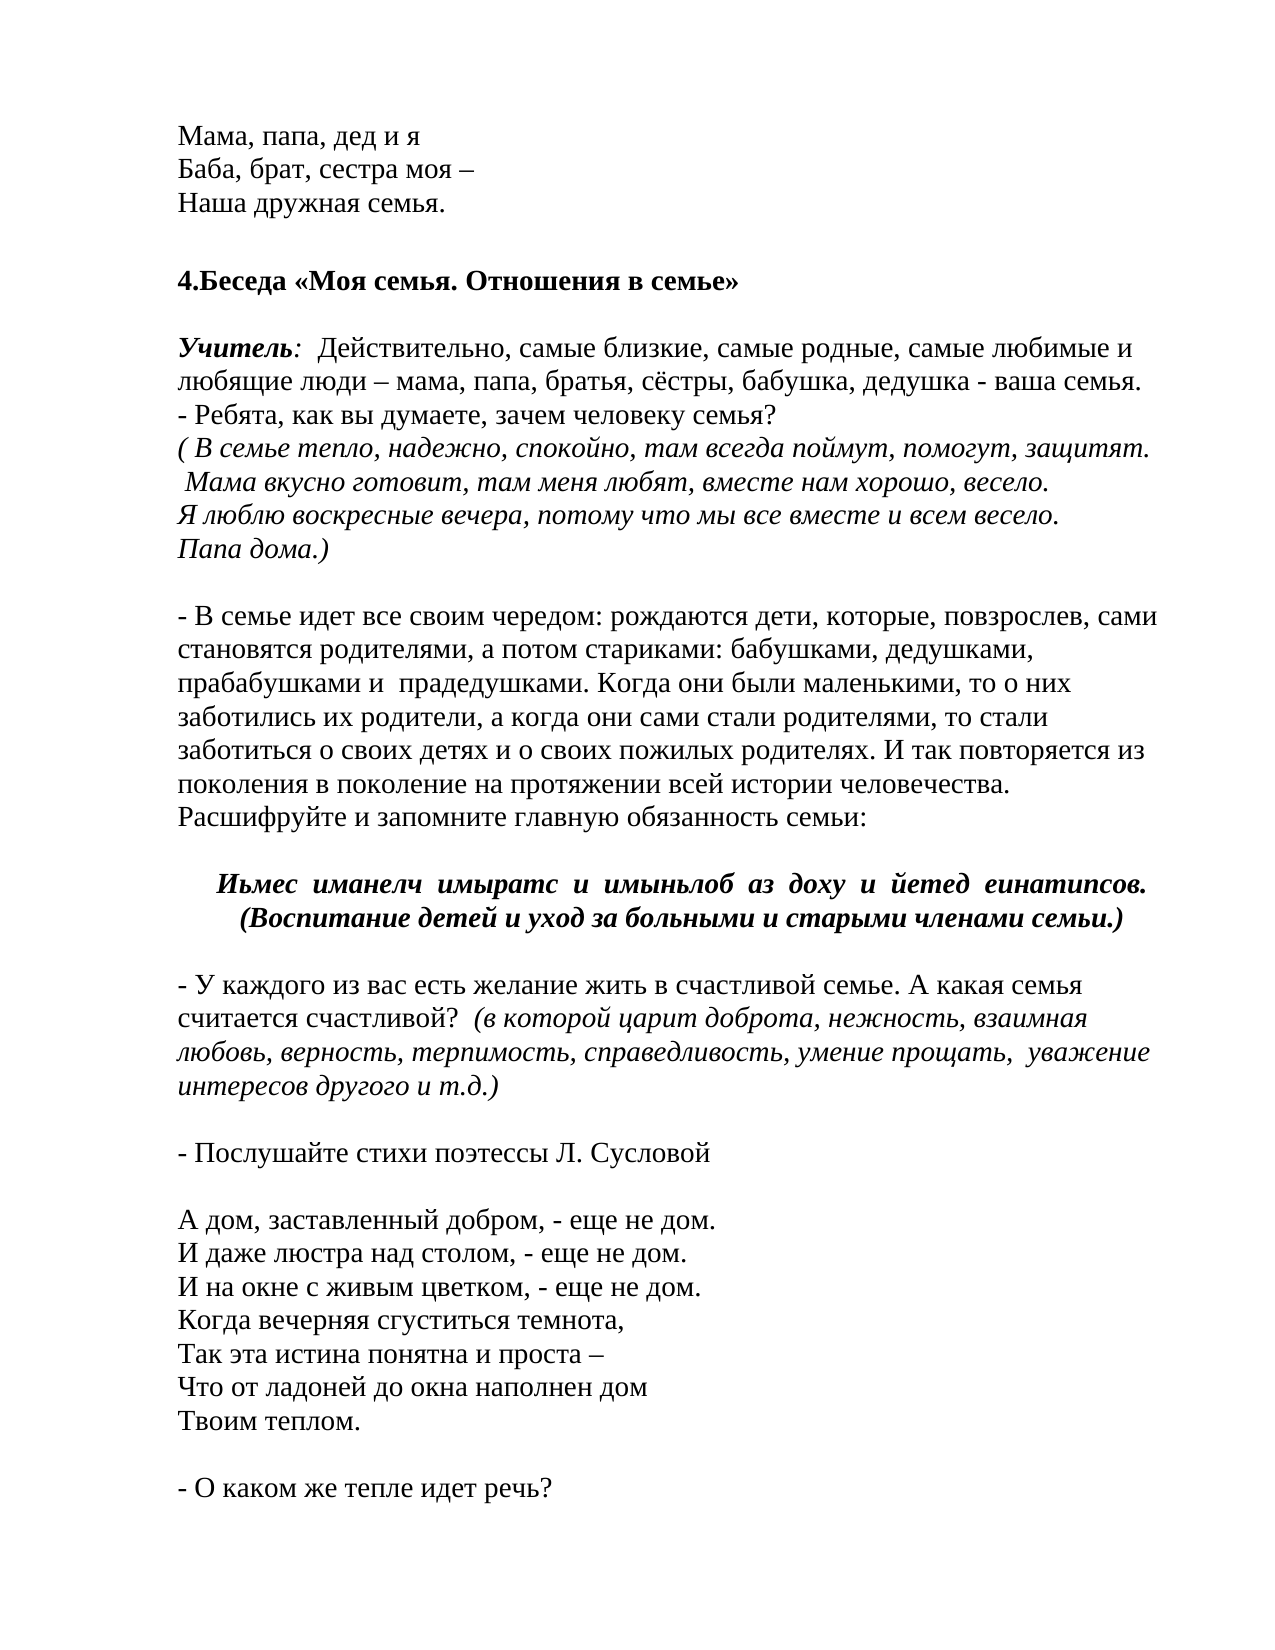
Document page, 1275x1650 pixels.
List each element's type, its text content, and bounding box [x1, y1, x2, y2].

text ( В семье тепло, надежно, спокойно, там всегда поймут, помогут, защитят. [177, 430, 1186, 464]
text Когда вечерняя сгуститься темнота, [177, 1302, 1186, 1336]
text Твоим теплом. [177, 1403, 1186, 1437]
text А дом, заставленный добром, - еще не дом. [177, 1202, 1186, 1235]
text Что от ладоней до окна наполнен дом [177, 1369, 1186, 1403]
text Учитель: Действительно, самые близкие, самые родные, самые любимые и любящие люди – мама, папа, братья, сёстры, бабушка, дедушка - ваша семья. [177, 330, 1186, 397]
text И на окне с живым цветком, - еще не дом. [177, 1269, 1186, 1302]
text - У каждого из вас есть желание жить в счастливой семье. А какая семья считается счастливой? (в которой царит доброта, нежность, взаимная любовь, верность, терпимость, справедливость, умение прощать, уважение интересов другого и т.д.) [177, 967, 1186, 1101]
text - О каком же тепле идет речь? [177, 1470, 1186, 1504]
text - Послушайте стихи поэтессы Л. Сусловой [177, 1135, 1186, 1168]
text 4.Беседа «Моя семья. Отношения в семье» [177, 263, 1186, 296]
text И даже люстра над столом, - еще не дом. [177, 1235, 1186, 1269]
text Расшифруйте и запомните главную обязанность семьи: [177, 799, 1186, 833]
text Иьмес иманелч имыратс и имыньлоб аз доху и йетед еинатипсов. [177, 866, 1186, 900]
text - Ребята, как вы думаете, зачем человеку семья? [177, 397, 1186, 430]
text Так эта истина понятна и проста – [177, 1336, 1186, 1369]
text Папа дома.) [177, 531, 1186, 564]
text Я люблю воскресные вечера, потому что мы все вместе и всем весело. [177, 497, 1186, 531]
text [177, 118, 1186, 219]
text - В семье идет все своим чередом: рождаются дети, которые, повзрослев, сами становятся родителями, а потом стариками: бабушками, дедушками, прабабушками и прадедушками. Когда они были маленькими, то о них заботились их родители, а когда они сами стали родителями, то стали заботиться о своих детях и о своих пожилых родителях. И так повторяется из поколения в поколение на протяжении всей истории человечества. [177, 598, 1186, 799]
text (Воспитание детей и уход за больными и старыми членами семьи.) [177, 900, 1186, 933]
text Мама вкусно готовит, там меня любят, вместе нам хорошо, весело. [177, 464, 1186, 497]
